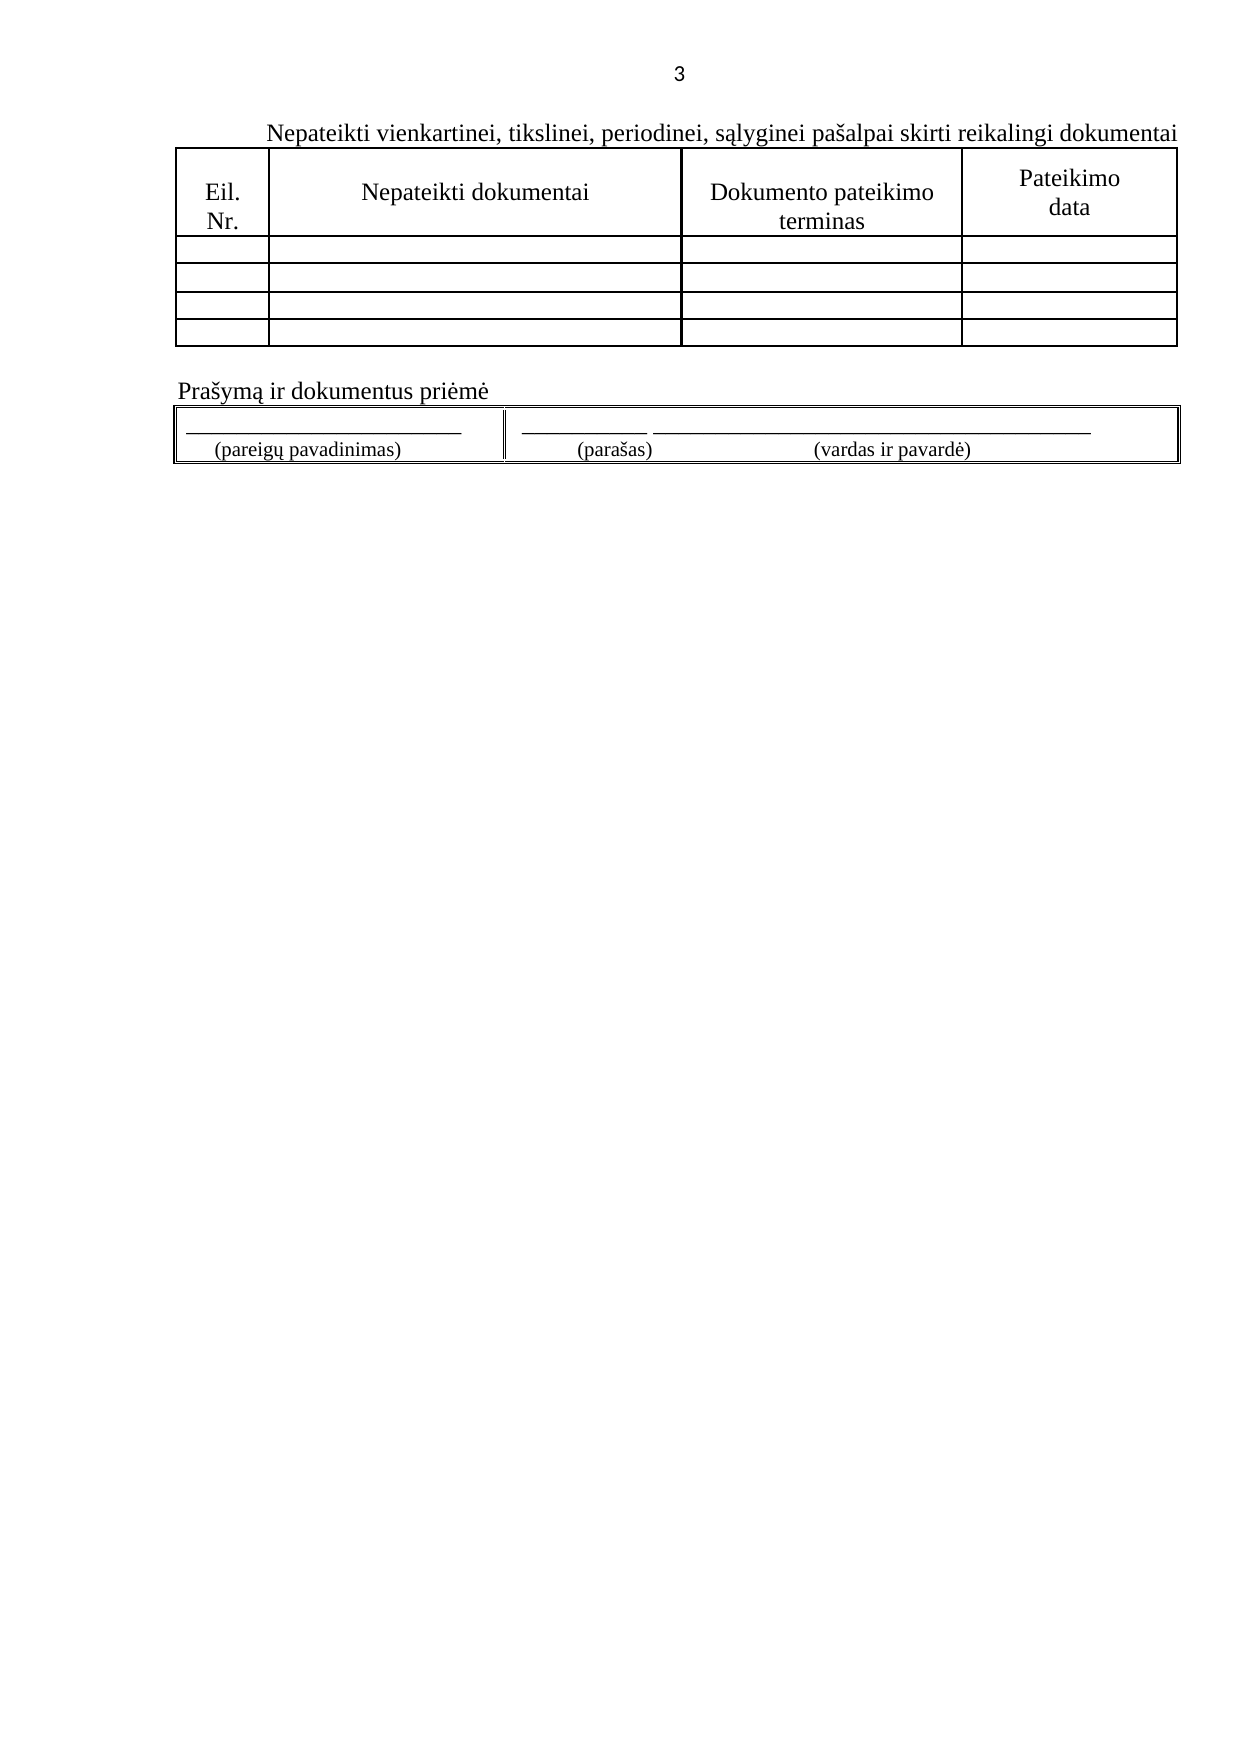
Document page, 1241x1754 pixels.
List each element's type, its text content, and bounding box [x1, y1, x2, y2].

table_cell [683, 293, 961, 318]
table_header ______________________ (pareigų pavadinimas) [177, 408, 505, 461]
table_cell [963, 264, 1176, 291]
table_cell [963, 237, 1176, 262]
table_header Pateikimo data [963, 149, 1176, 234]
table_cell [177, 320, 268, 345]
table_cell [177, 293, 268, 318]
table_header __________ ___________________________________ (parašas) (vardas ir pavardė) [505, 408, 1177, 461]
table_cell [683, 237, 961, 262]
table_cell [177, 237, 268, 262]
table_cell [270, 264, 680, 291]
text Prašymą ir dokumentus priėmė [177, 376, 1181, 405]
table_cell [963, 293, 1176, 318]
table_header Dokumento pateikimo terminas [683, 149, 961, 234]
table_cell [683, 320, 961, 345]
table_cell [177, 264, 268, 291]
table_cell [270, 237, 680, 262]
text  Nepateikti vienkartinei, tikslinei, periodinei, sąlyginei pašalpai skirti reikalingi dokumentai [177, 118, 1181, 147]
table_cell [270, 320, 680, 345]
table_header Eil. Nr. [177, 149, 268, 234]
table_cell [683, 264, 961, 291]
table_header Nepateikti dokumentai [270, 149, 680, 234]
table_cell [963, 320, 1176, 345]
table_cell [270, 293, 680, 318]
